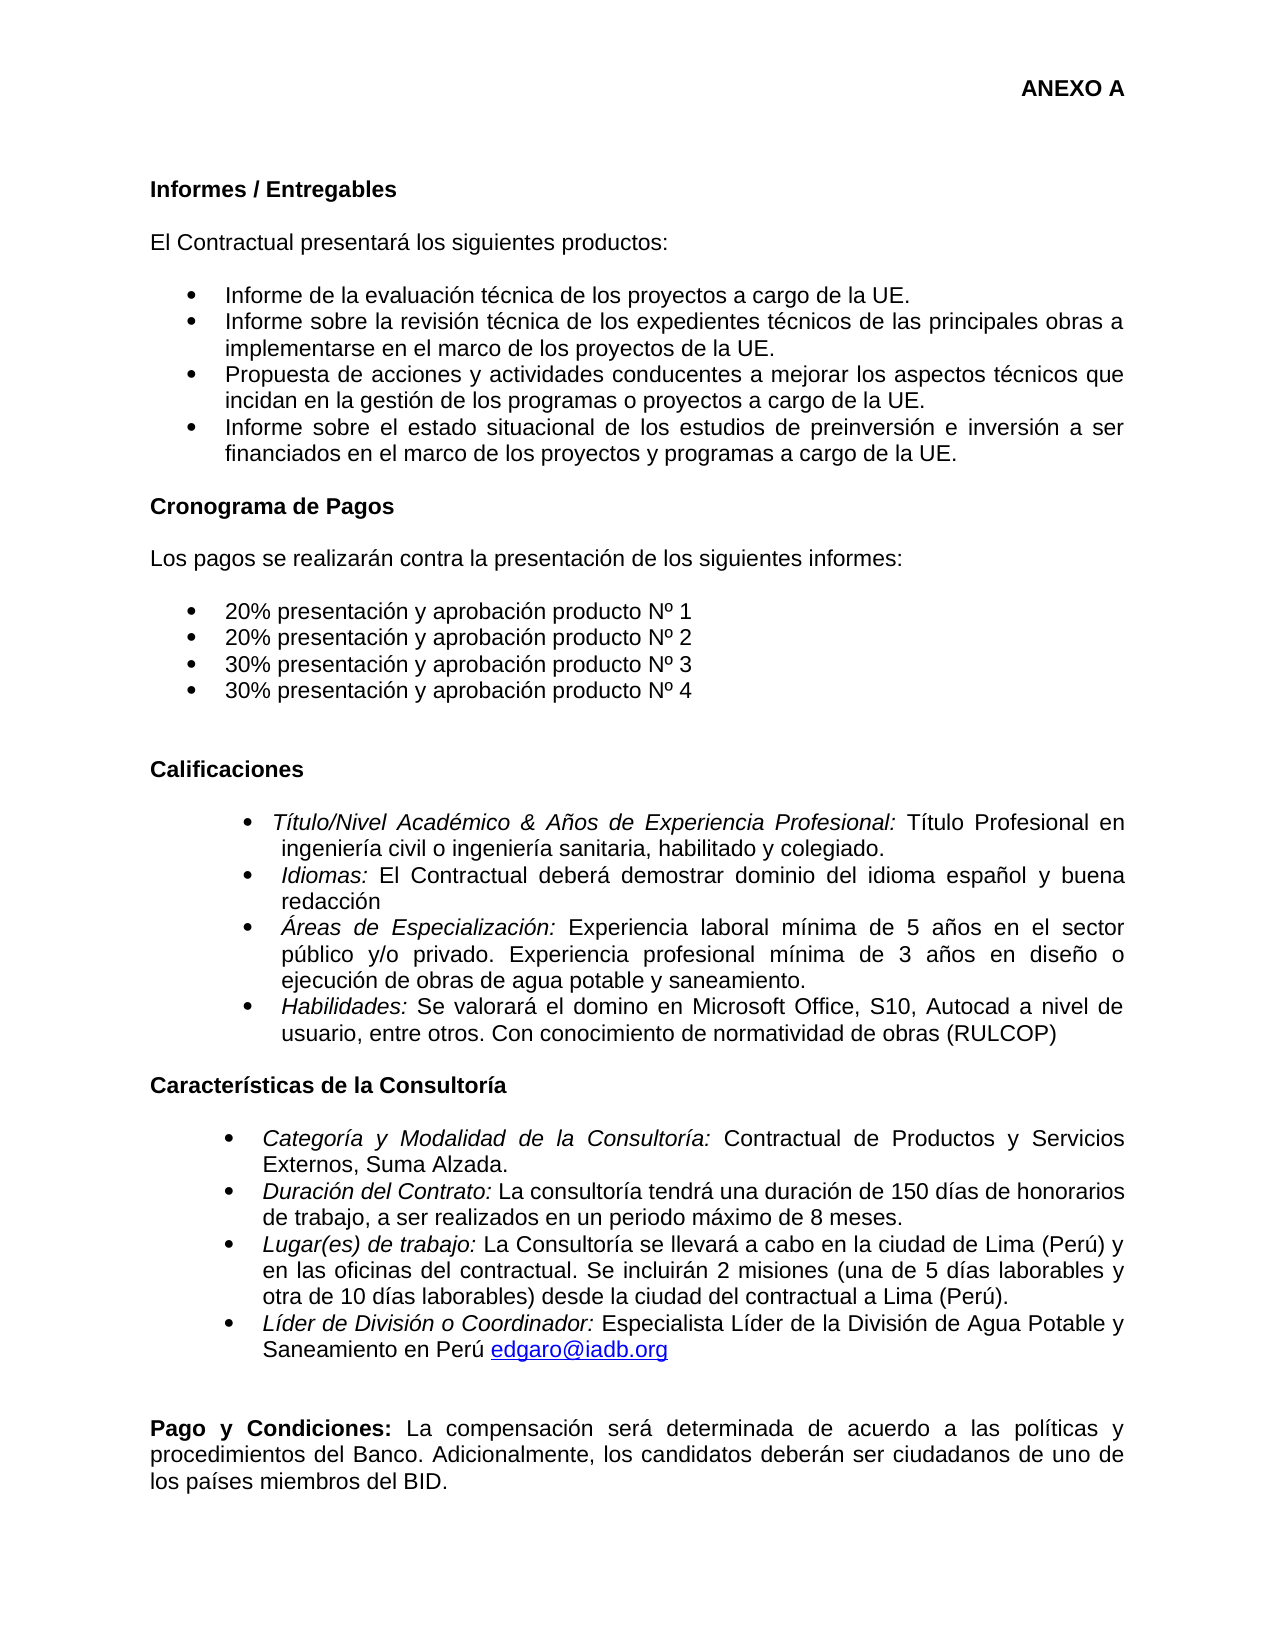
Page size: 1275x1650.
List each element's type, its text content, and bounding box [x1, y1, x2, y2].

text Los pagos se realizarán contra la presentación de los siguientes informes: [150, 545, 1125, 572]
list Idiomas: El Contractual deberá demostrar dominio del idioma español y buena redacción [244, 862, 1125, 914]
text Calificaciones [150, 756, 1125, 782]
text Características de la Consultoría [150, 1072, 1125, 1099]
list Líder de División o Coordinador: Especialista Líder de la División de Agua Potable y Saneamiento en Perú edgaro@iadb.org [225, 1309, 1125, 1362]
list Categoría y Modalidad de la Consultoría: Contractual de Productos y Servicios Externos, Suma Alzada. [225, 1125, 1125, 1178]
text Cronograma de Pagos [150, 493, 1125, 519]
list Áreas de Especialización: Experiencia laboral mínima de 5 años en el sector público y/o privado. Experiencia profesional mínima de 3 años en diseño o ejecución de obras de agua potable y saneamiento. [244, 914, 1125, 993]
list Informe de la evaluación técnica de los proyectos a cargo de la UE. [187, 282, 1125, 308]
text Informes / Entregables [150, 176, 1125, 203]
list Habilidades: Se valorará el domino en Microsoft Office, S10, Autocad a nivel de usuario, entre otros. Con conocimiento de normatividad de obras (RULCOP) [244, 993, 1125, 1046]
list 30% presentación y aprobación producto Nº 3 [187, 651, 1125, 677]
list 30% presentación y aprobación producto Nº 4 [187, 677, 1125, 703]
list Propuesta de acciones y actividades conducentes a mejorar los aspectos técnicos que incidan en la gestión de los programas o proyectos a cargo de la UE. [187, 361, 1125, 413]
list 20% presentación y aprobación producto Nº 2 [187, 624, 1125, 651]
list Duración del Contrato: La consultoría tendrá una duración de 150 días de honorarios de trabajo, a ser realizados en un periodo máximo de 8 meses. [225, 1178, 1125, 1231]
list 20% presentación y aprobación producto Nº 1 [187, 598, 1125, 624]
text El Contractual presentará los siguientes productos: [150, 229, 1125, 255]
list Informe sobre el estado situacional de los estudios de preinversión e inversión a ser financiados en el marco de los proyectos y programas a cargo de la UE. [187, 413, 1125, 466]
list Título/Nivel Académico & Años de Experiencia Profesional: Título Profesional en ingeniería civil o ingeniería sanitaria, habilitado y colegiado. [244, 809, 1125, 862]
list Lugar(es) de trabajo: La Consultoría se llevará a cabo en la ciudad de Lima (Perú) y en las oficinas del contractual. Se incluirán 2 misiones (una de 5 días laborables y otra de 10 días laborables) desde la ciudad del contractual a Lima (Perú). [225, 1231, 1125, 1309]
text Pago y Condiciones: La compensación será determinada de acuerdo a las políticas y procedimientos del Banco. Adicionalmente, los candidatos deberán ser ciudadanos de uno de los países miembros del BID. [150, 1415, 1125, 1494]
list Informe sobre la revisión técnica de los expedientes técnicos de las principales obras a implementarse en el marco de los proyectos de la UE. [187, 308, 1125, 361]
